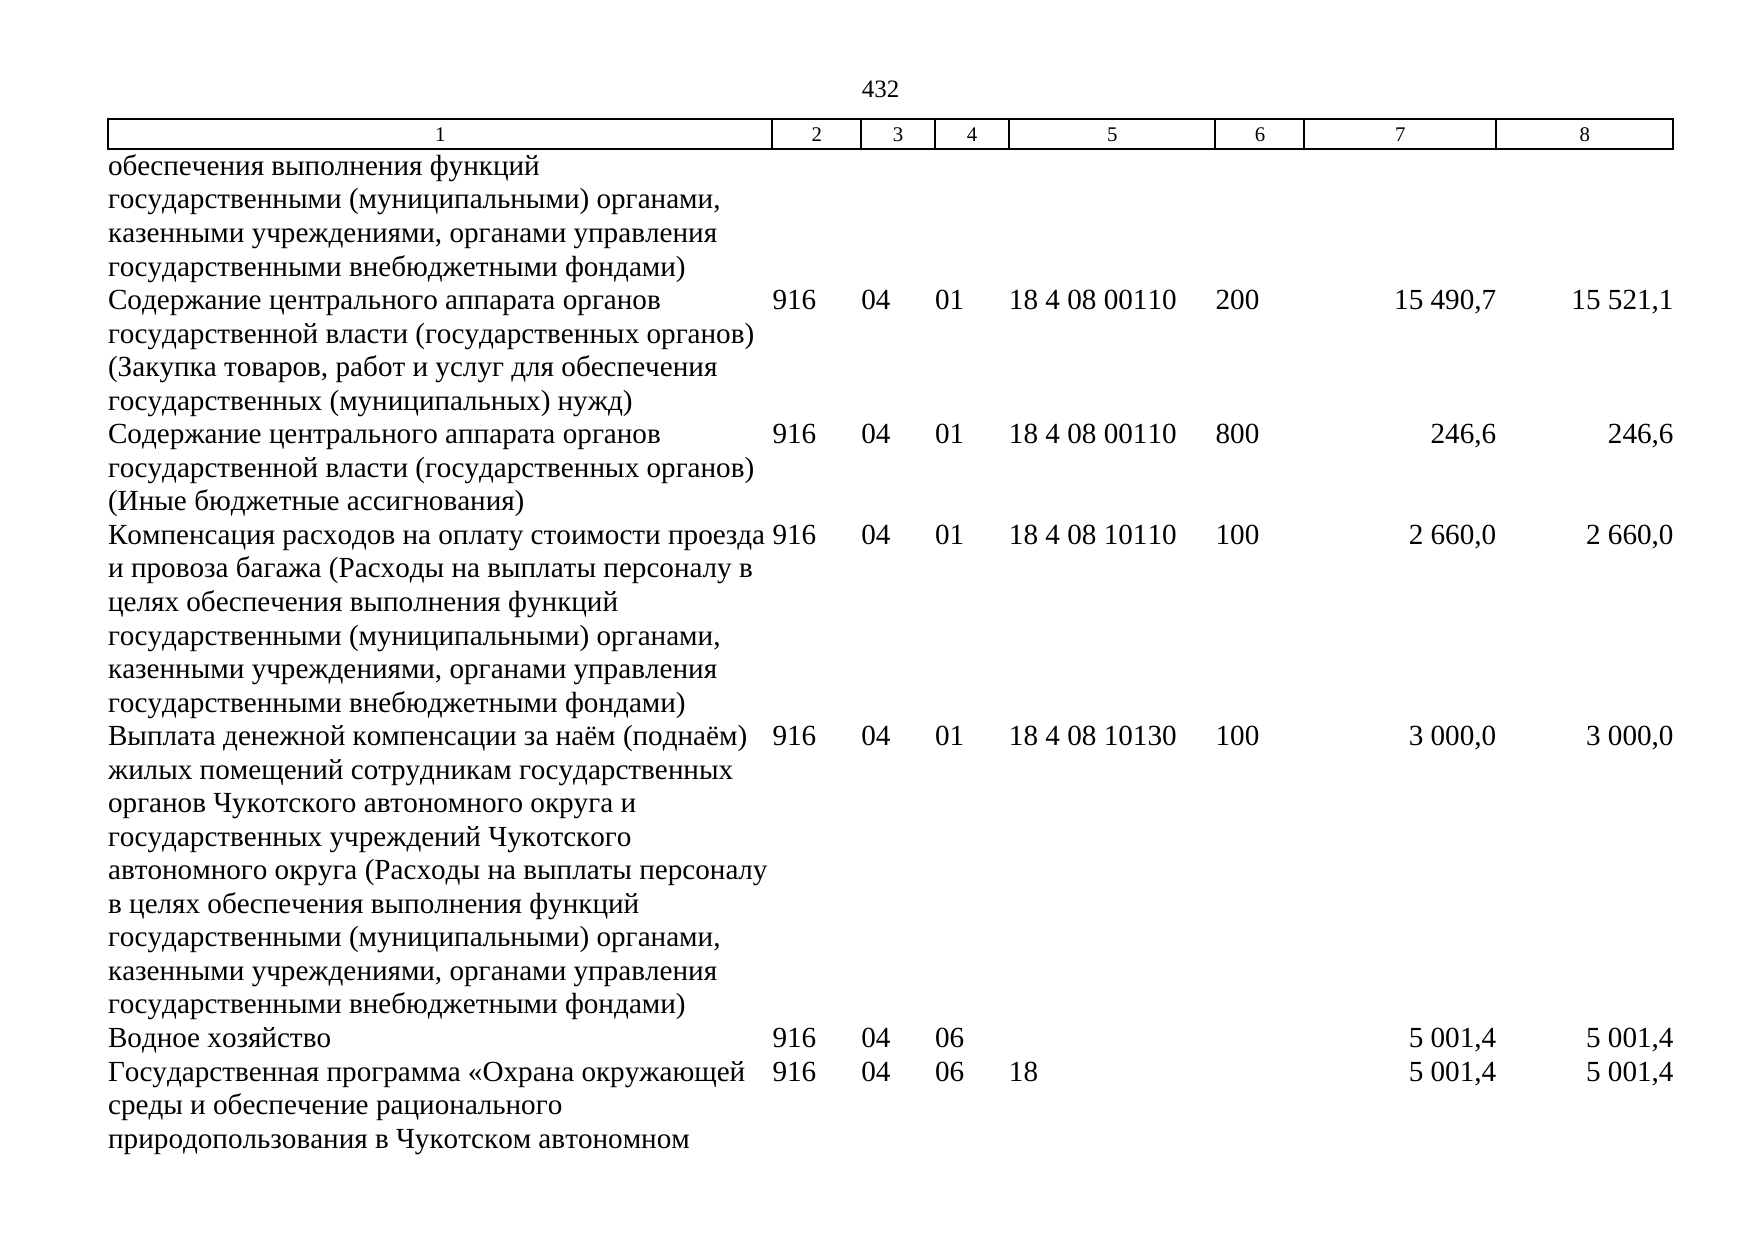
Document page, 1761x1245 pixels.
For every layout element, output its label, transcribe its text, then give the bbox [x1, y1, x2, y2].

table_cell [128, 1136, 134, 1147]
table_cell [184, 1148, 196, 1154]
table_header 1 [109, 120, 771, 148]
table_header 6 [1216, 120, 1303, 148]
table_header 7 [1305, 120, 1495, 148]
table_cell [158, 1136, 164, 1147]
table_header 2 [773, 120, 860, 148]
table_header 3 [862, 120, 934, 148]
table_header 4 [936, 120, 1008, 148]
table_header 8 [1497, 120, 1672, 148]
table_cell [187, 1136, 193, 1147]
table_header 5 [1010, 120, 1214, 148]
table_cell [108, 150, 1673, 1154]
